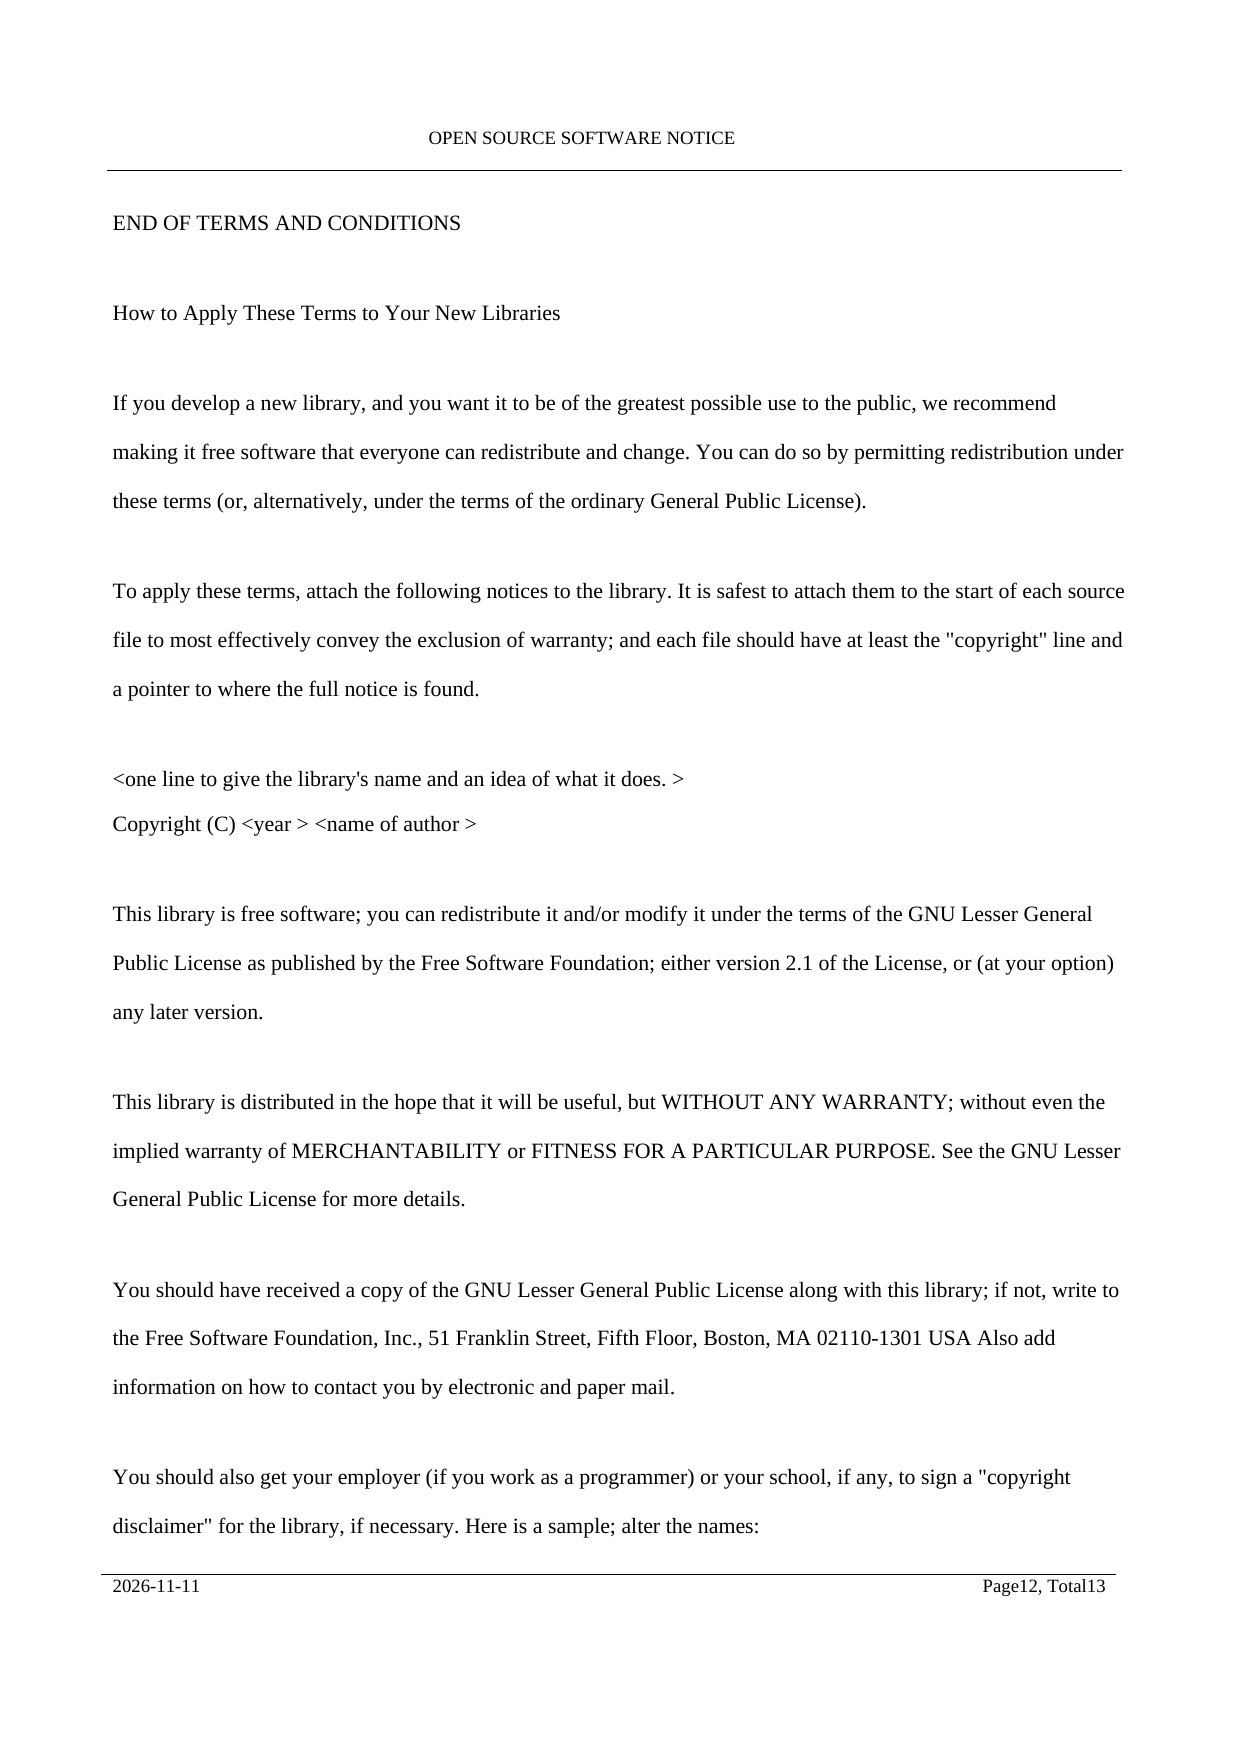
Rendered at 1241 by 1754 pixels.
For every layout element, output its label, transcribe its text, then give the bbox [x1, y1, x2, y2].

text If you develop a new library, and you want it to be of the greatest possible use to the public, we recommend making it free software that everyone can redistribute and change. You can do so by permitting redistribution under these terms (or, alternatively, under the terms of the ordinary General Public License). [112, 387, 1128, 517]
text END OF TERMS AND CONDITIONS [112, 206, 1128, 239]
text You should also get your employer (if you work as a programmer) or your school, if any, to sign a "copyright disclaimer" for the library, if necessary. Here is a sample; alter the names: [112, 1461, 1128, 1542]
text How to Apply These Terms to Your New Libraries [112, 297, 1128, 329]
text Copyright (C) <year > <name of author > [112, 807, 1128, 840]
text You should have received a copy of the GNU Lesser General Public License along with this library; if not, write to the Free Software Foundation, Inc., 51 Franklin Street, Fifth Floor, Boston, MA 02110-1301 USA Also add information on how to contact you by electronic and paper mail. [112, 1273, 1128, 1403]
text <one line to give the library's name and an idea of what it does. > [112, 762, 1128, 795]
text To apply these terms, attach the following notices to the library. It is safest to attach them to the start of each source file to most effectively convey the exclusion of warranty; and each file should have at least the "copyright" line and a pointer to where the full notice is found. [112, 574, 1128, 704]
text This library is free software; you can redistribute it and/or modify it under the terms of the GNU Lesser General Public License as published by the Free Software Foundation; either version 2.1 of the License, or (at your option) any later version. [112, 897, 1128, 1027]
text This library is distributed in the hope that it will be useful, but WITHOUT ANY WARRANTY; without even the implied warranty of MERCHANTABILITY or FITNESS FOR A PARTICULAR PURPOSE. See the GNU Lesser General Public License for more details. [112, 1085, 1128, 1215]
